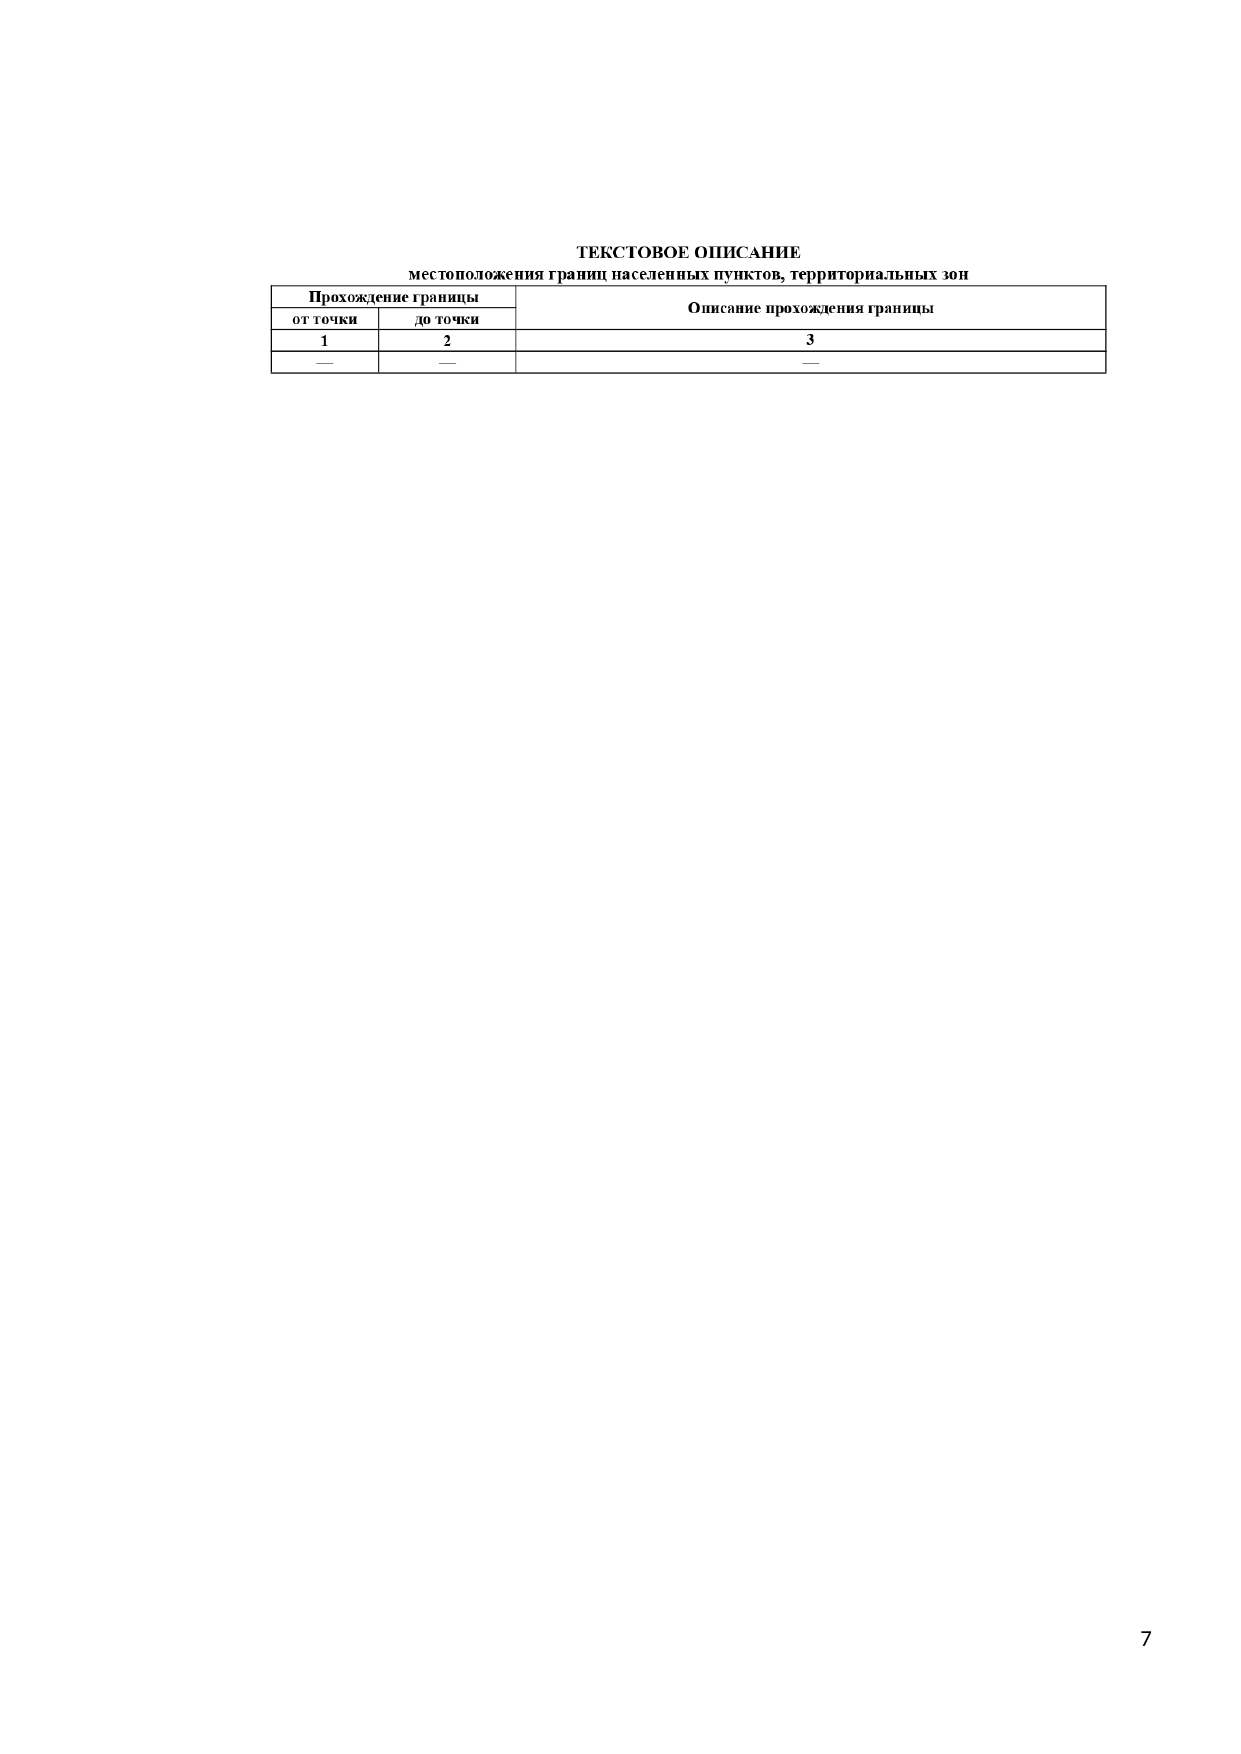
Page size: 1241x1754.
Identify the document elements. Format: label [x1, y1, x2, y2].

picture [177, 195, 1152, 1574]
